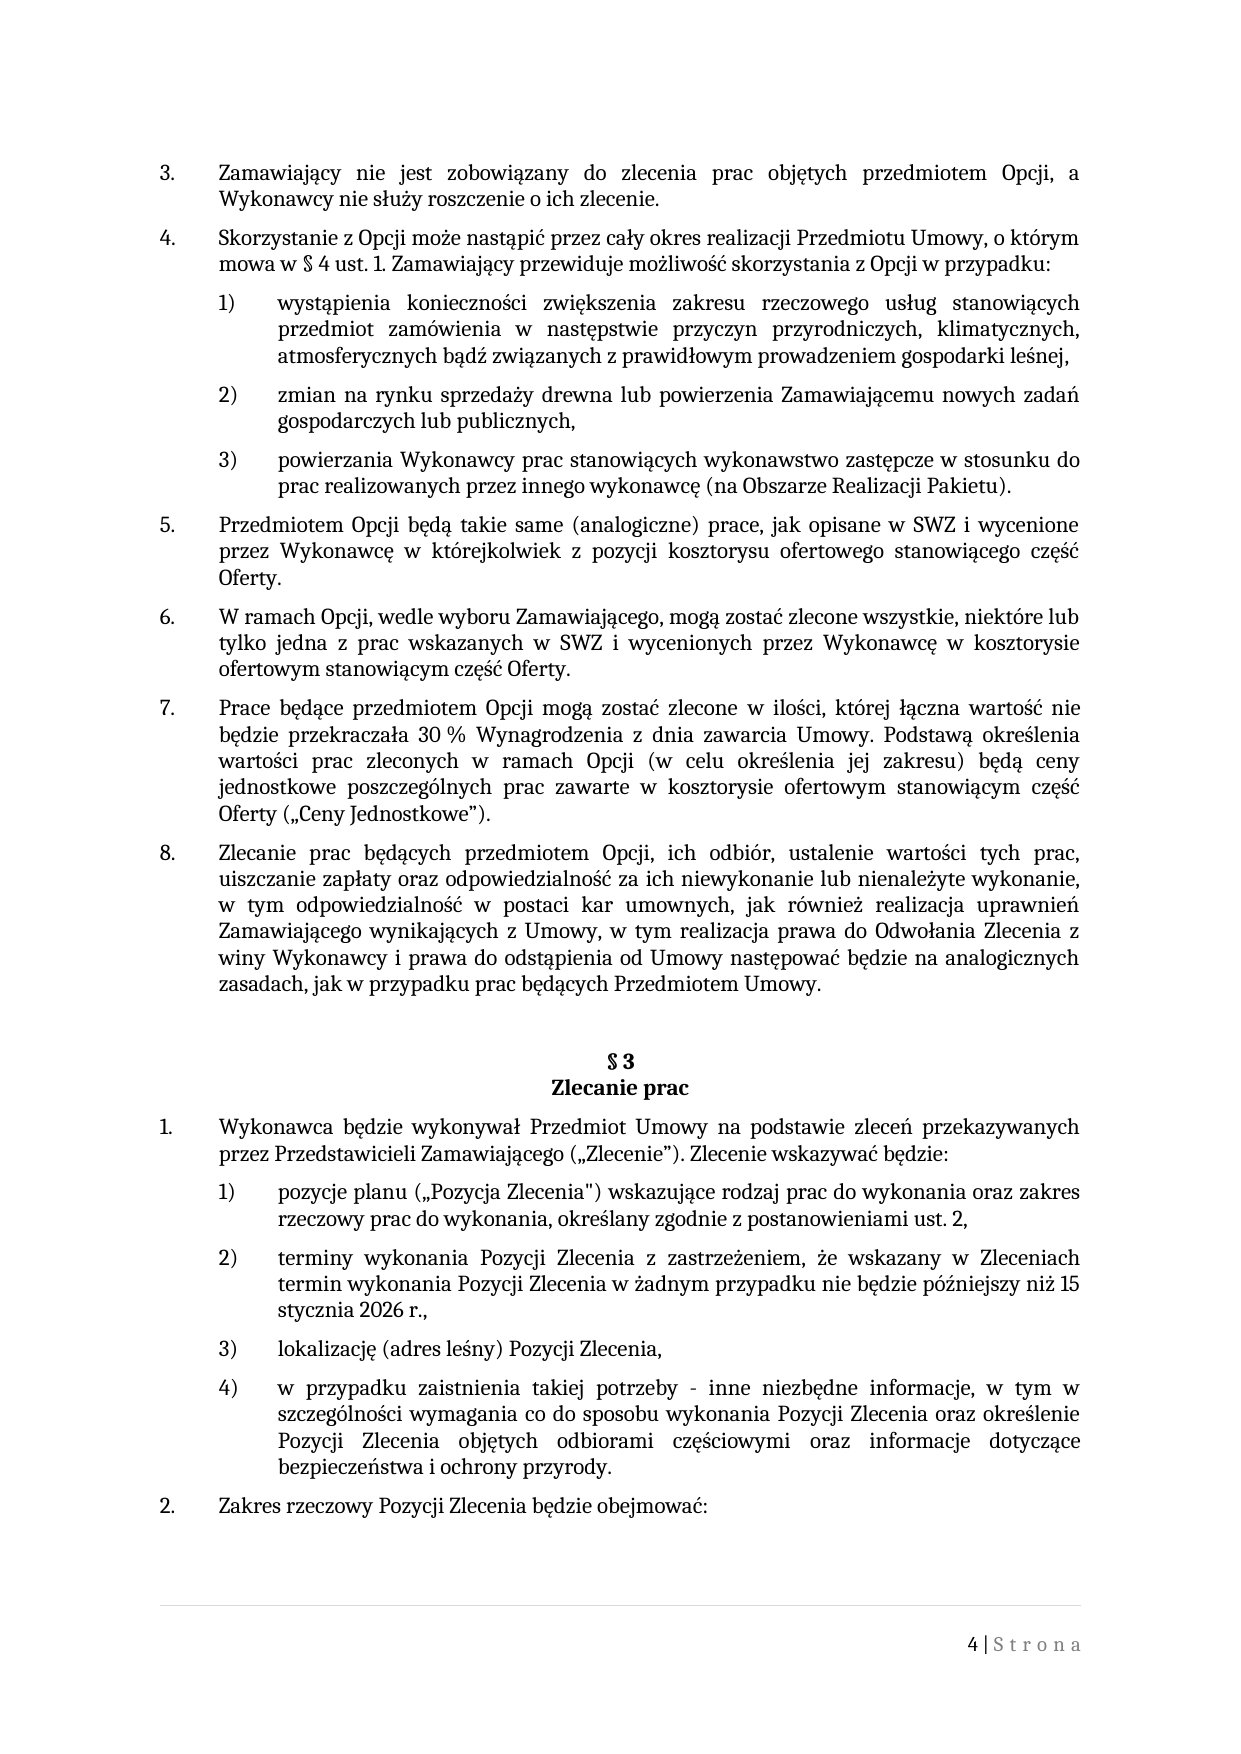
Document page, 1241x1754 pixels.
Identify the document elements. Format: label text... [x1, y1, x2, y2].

list Zlecanie prac będących przedmiotem Opcji, ich odbiór, ustalenie wartości tych prac, uiszczanie zapłaty oraz odpowiedzialność za ich niewykonanie lub nienależyte wykonanie, w tym odpowiedzialność w postaci kar umownych, jak również realizacja uprawnień Zamawiającego wynikających z Umowy, w tym realizacja prawa do Odwołania Zlecenia z winy Wykonawcy i prawa do odstąpienia od Umowy następować będzie na analogicznych zasadach, jak w przypadku prac będących Przedmiotem Umowy. [159, 839, 1081, 997]
list Skorzystanie z Opcji może nastąpić przez cały okres realizacji Przedmiotu Umowy, o którym mowa w § 4 ust. 1. Zamawiający przewiduje możliwość skorzystania z Opcji w przypadku: [159, 225, 1081, 277]
list lokalizację (adres leśny) Pozycji Zlecenia, [218, 1336, 1081, 1362]
text 1) wystąpienia konieczności zwiększenia zakresu rzeczowego usług stanowiących przedmiot zamówienia w następstwie przyczyn przyrodniczych, klimatycznych, atmosferycznych bądź związanych z prawidłowym prowadzeniem gospodarki leśnej, [218, 290, 1081, 369]
list terminy wykonania Pozycji Zlecenia z zastrzeżeniem, że wskazany w Zleceniach termin wykonania Pozycji Zlecenia w żadnym przypadku nie będzie późniejszy niż 15 stycznia 2026 r., [218, 1244, 1081, 1323]
list Wykonawca będzie wykonywał Przedmiot Umowy na podstawie zleceń przekazywanych przez Przedstawicieli Zamawiającego („Zlecenie”). Zlecenie wskazywać będzie: [159, 1114, 1081, 1167]
text 2) zmian na rynku sprzedaży drewna lub powierzenia Zamawiającemu nowych zadań gospodarczych lub publicznych, [218, 381, 1081, 434]
list Prace będące przedmiotem Opcji mogą zostać zlecone w ilości, której łączna wartość nie będzie przekraczała 30 % Wynagrodzenia z dnia zawarcia Umowy. Podstawą określenia wartości prac zleconych w ramach Opcji (w celu określenia jej zakresu) będą ceny jednostkowe poszczególnych prac zawarte w kosztorysie ofertowym stanowiącym część Oferty („Ceny Jednostkowe”). [159, 695, 1081, 827]
list Przedmiotem Opcji będą takie same (analogiczne) prace, jak opisane w SWZ i wycenione przez Wykonawcę w którejkolwiek z pozycji kosztorysu ofertowego stanowiącego część Oferty. [159, 512, 1081, 591]
list pozycje planu („Pozycja Zlecenia") wskazujące rodzaj prac do wykonania oraz zakres rzeczowy prac do wykonania, określany zgodnie z postanowieniami ust. 2, [218, 1179, 1081, 1232]
text 3) powierzania Wykonawcy prac stanowiących wykonawstwo zastępcze w stosunku do prac realizowanych przez innego wykonawcę (na Obszarze Realizacji Pakietu). [218, 447, 1081, 499]
list Zakres rzeczowy Pozycji Zlecenia będzie obejmować: [159, 1493, 1081, 1519]
list W ramach Opcji, wedle wyboru Zamawiającego, mogą zostać zlecone wszystkie, niektóre lub tylko jedna z prac wskazanych w SWZ i wycenionych przez Wykonawcę w kosztorysie ofertowym stanowiącym część Oferty. [159, 603, 1081, 682]
list Zamawiający nie jest zobowiązany do zlecenia prac objętych przedmiotem Opcji, a Wykonawcy nie służy roszczenie o ich zlecenie. [159, 159, 1081, 212]
list w przypadku zaistnienia takiej potrzeby - inne niezbędne informacje, w tym w szczególności wymagania co do sposobu wykonania Pozycji Zlecenia oraz określenie Pozycji Zlecenia objętych odbiorami częściowymi oraz informacje dotyczące bezpieczeństwa i ochrony przyrody. [218, 1375, 1081, 1480]
text § 3 Zlecanie prac [159, 1049, 1081, 1101]
